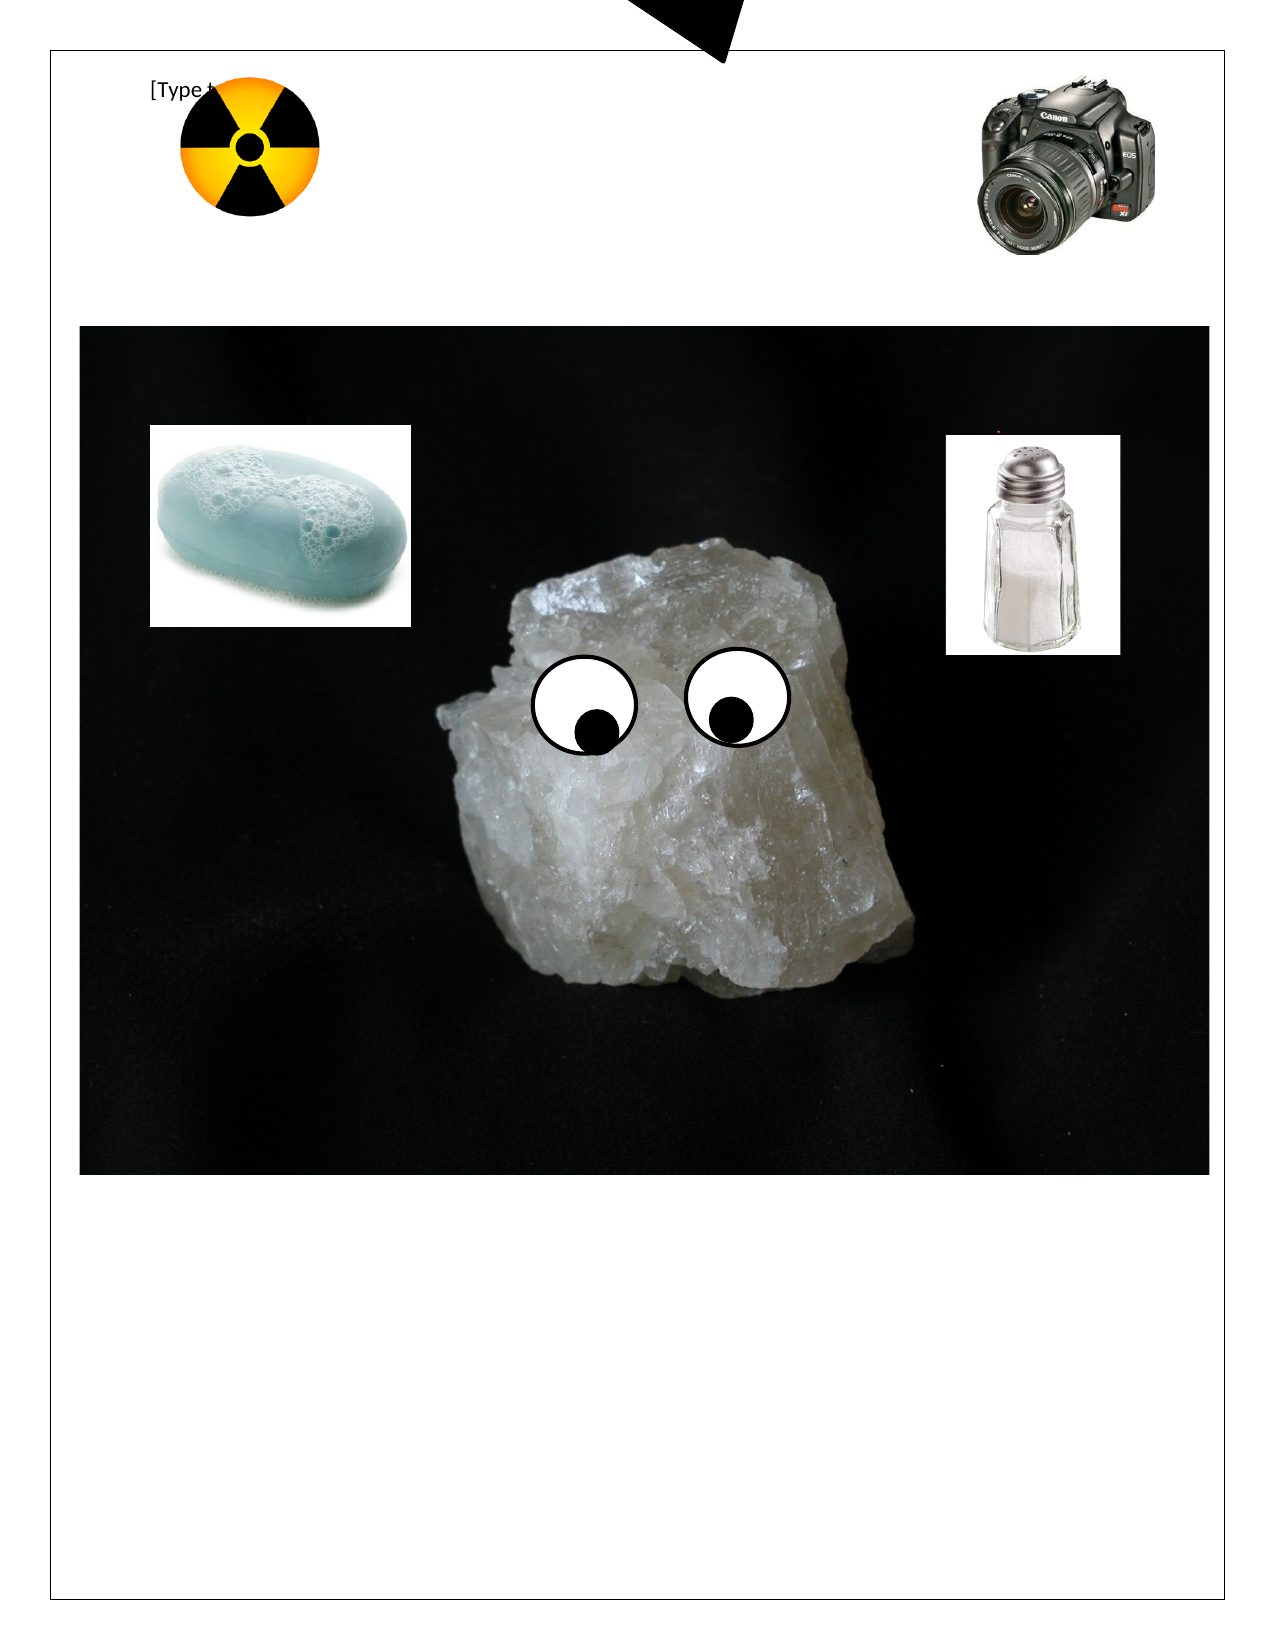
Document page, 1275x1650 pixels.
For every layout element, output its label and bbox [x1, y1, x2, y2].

picture [976, 75, 1155, 254]
picture [176, 72, 320, 216]
picture [78, 326, 1209, 1173]
